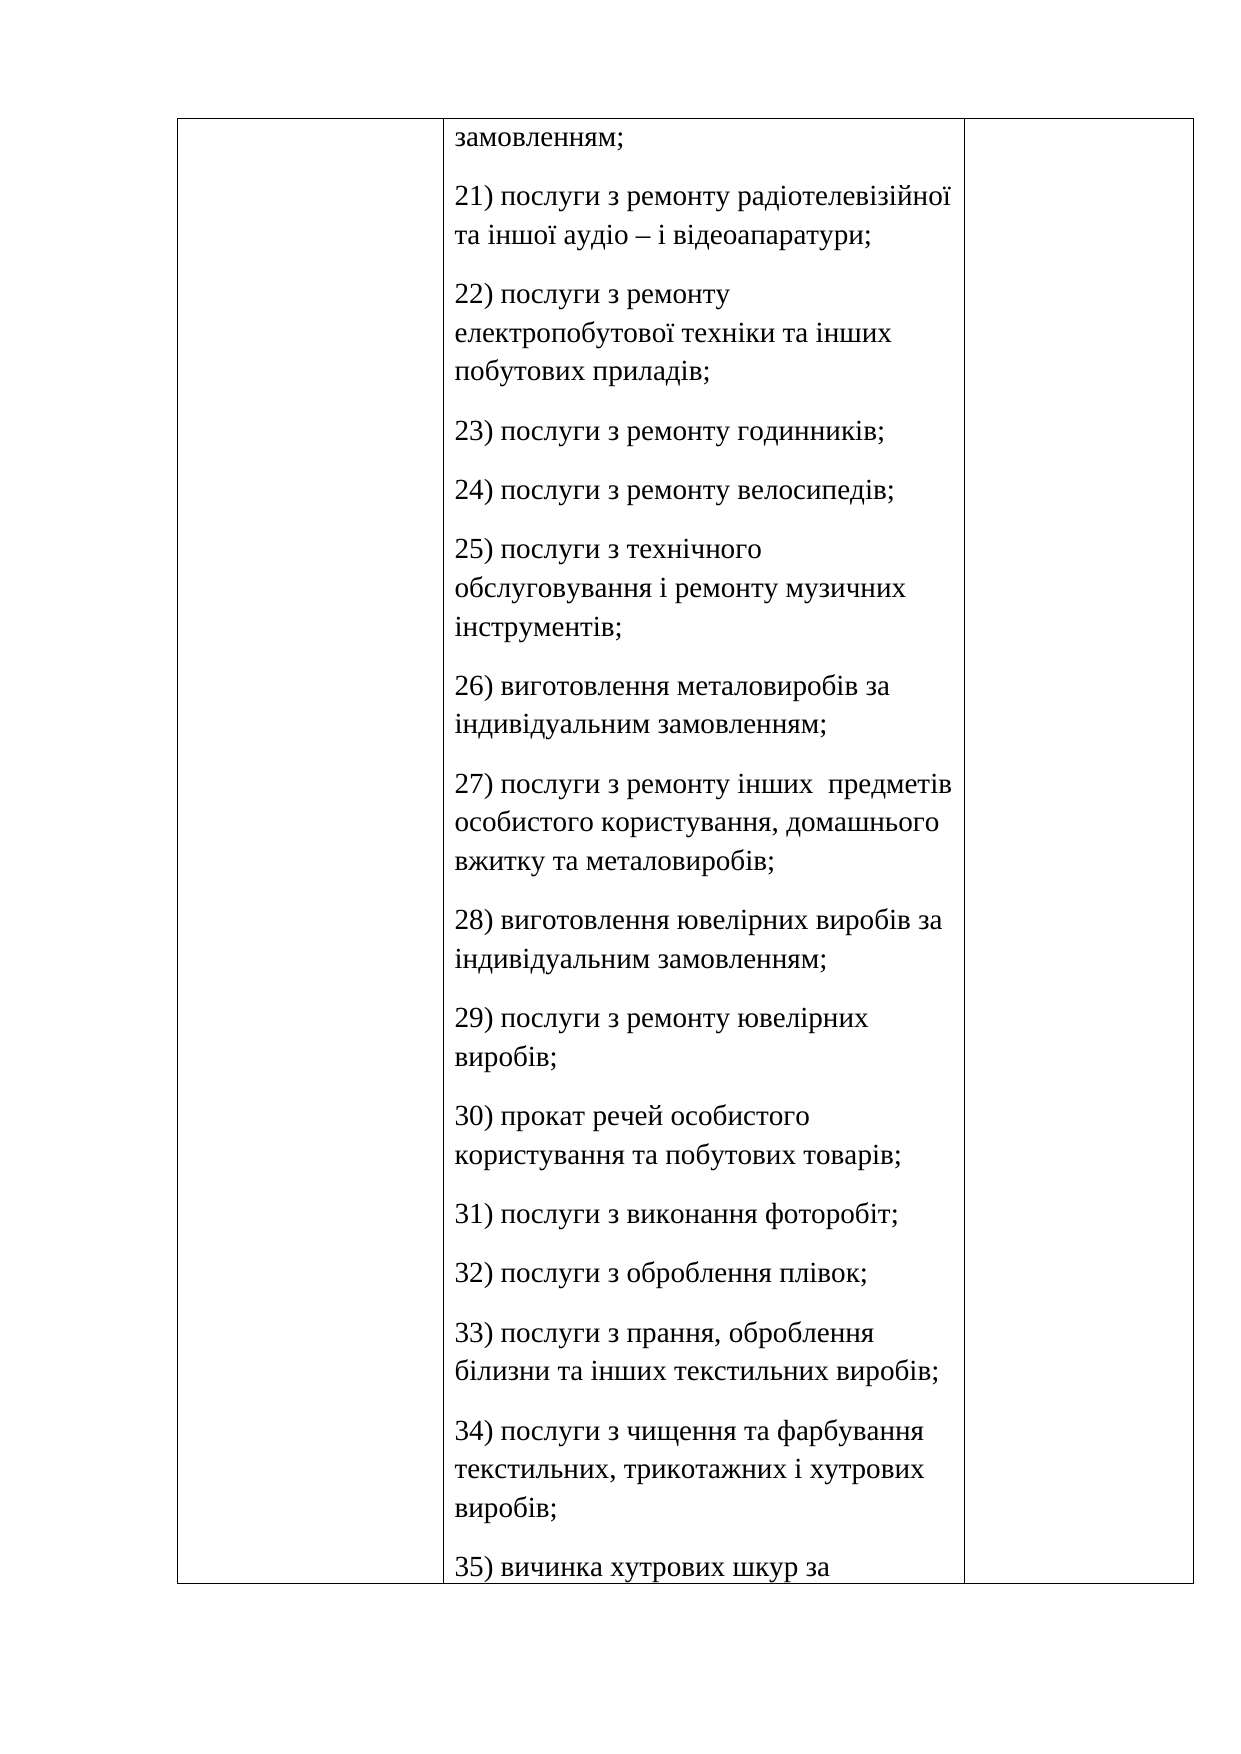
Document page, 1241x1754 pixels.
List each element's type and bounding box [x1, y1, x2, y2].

table_cell [965, 119, 1193, 1583]
table_cell [444, 119, 964, 1583]
table_cell [178, 119, 443, 1583]
